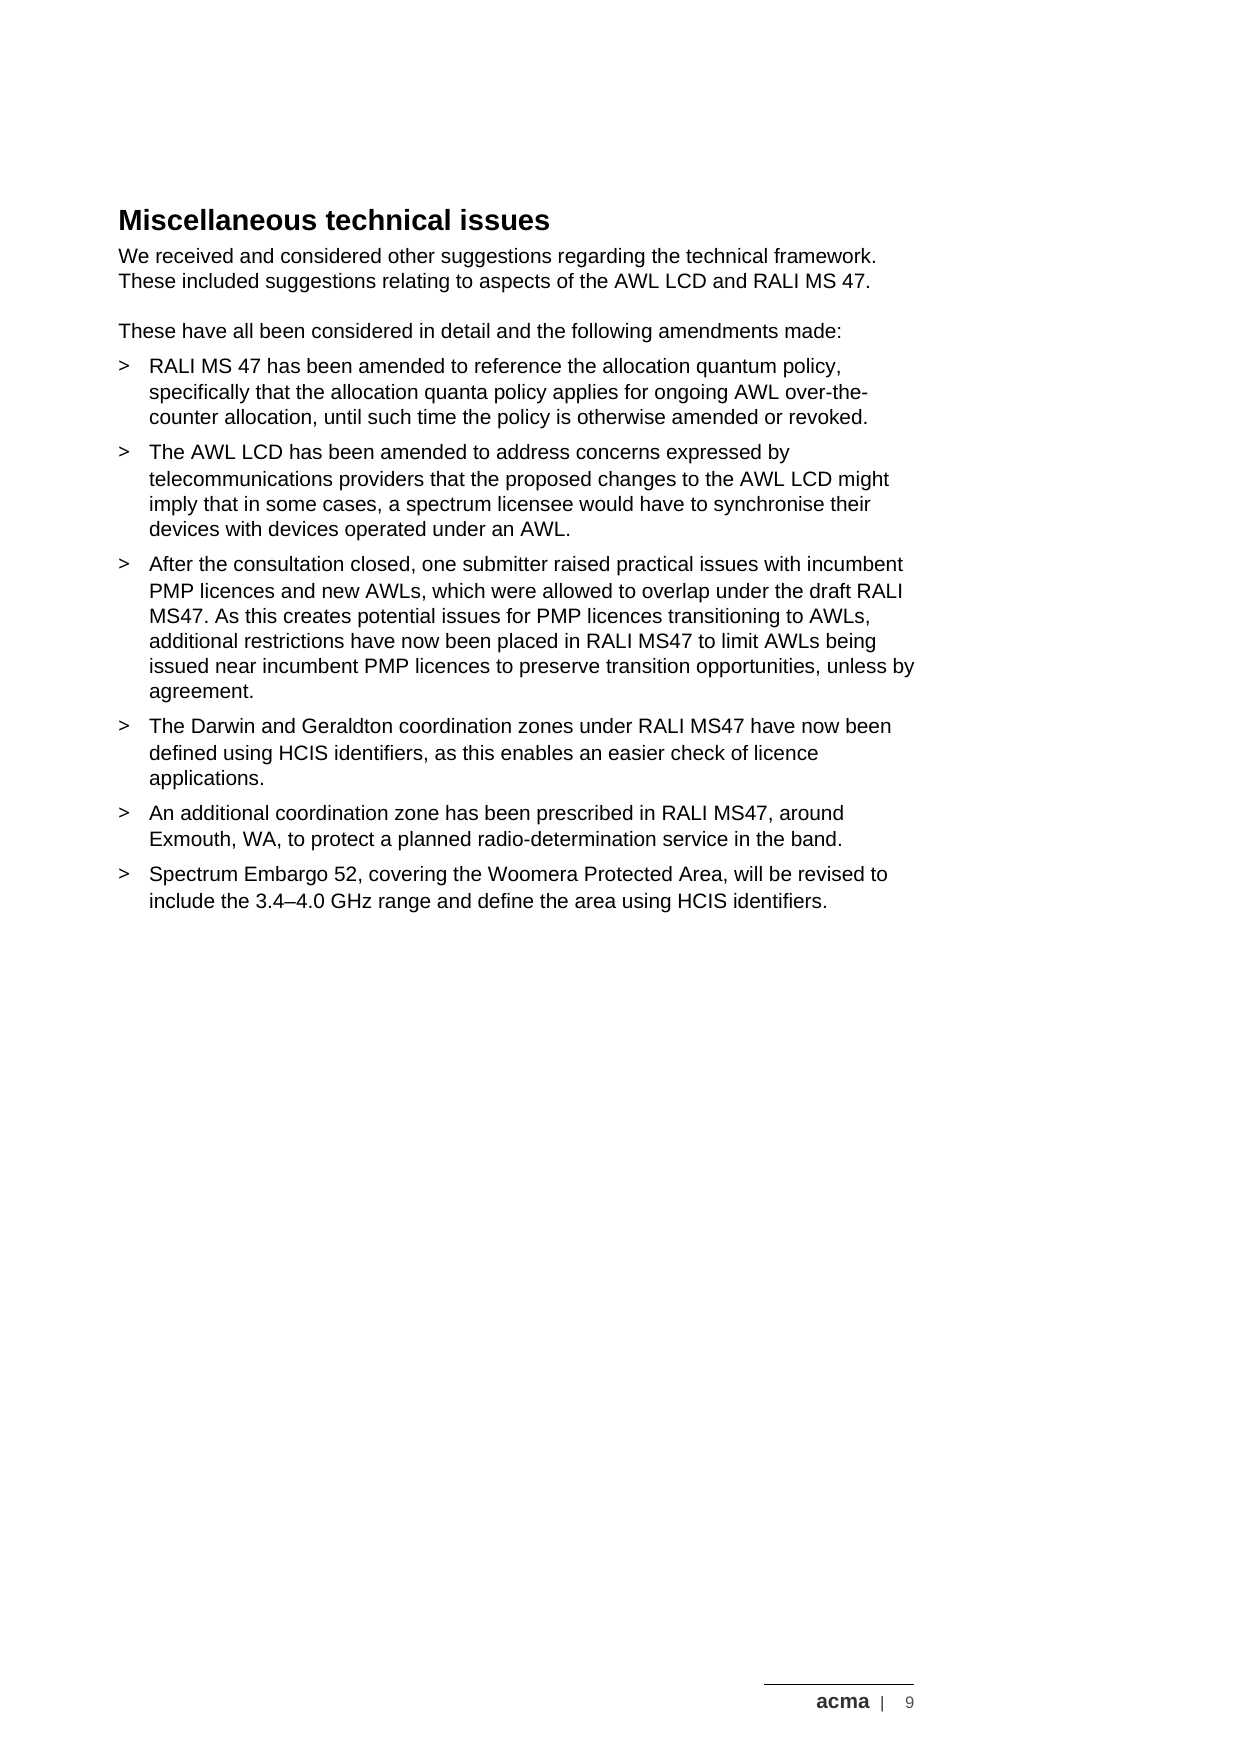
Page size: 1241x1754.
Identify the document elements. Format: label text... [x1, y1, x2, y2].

text RALI MS 47 has been amended to reference the allocation quantum policy, specifically that the allocation quanta policy applies for ongoing AWL over-the-counter allocation, until such time the policy is otherwise amended or revoked. [118, 351, 917, 429]
text After the consultation closed, one submitter raised practical issues with incumbent PMP licences and new AWLs, which were allowed to overlap under the draft RALI MS47. As this creates potential issues for PMP licences transitioning to AWLs, additional restrictions have now been placed in RALI MS47 to limit AWLs being issued near incumbent PMP licences to preserve transition opportunities, unless by agreement. [118, 549, 917, 703]
text The AWL LCD has been amended to address concerns expressed by telecommunications providers that the proposed changes to the AWL LCD might imply that in some cases, a spectrum licensee would have to synchronise their devices with devices operated under an AWL. [118, 437, 917, 541]
text The Darwin and Geraldton coordination zones under RALI MS47 have now been defined using HCIS identifiers, as this enables an easier check of licence applications. [118, 711, 917, 789]
text An additional coordination zone has been prescribed in RALI MS47, around Exmouth, WA, to protect a planned radio-determination service in the band. [118, 798, 917, 851]
list These have all been considered in detail and the following amendments made: [118, 317, 917, 342]
text We received and considered other suggestions regarding the technical framework. These included suggestions relating to aspects of the AWL LCD and RALI MS 47. [118, 242, 917, 292]
subtitle Miscellaneous technical issues [118, 203, 917, 236]
text Spectrum Embargo 52, covering the Woomera Protected Area, will be revised to include the 3.4–4.0 GHz range and define the area using HCIS identifiers. [118, 859, 917, 913]
